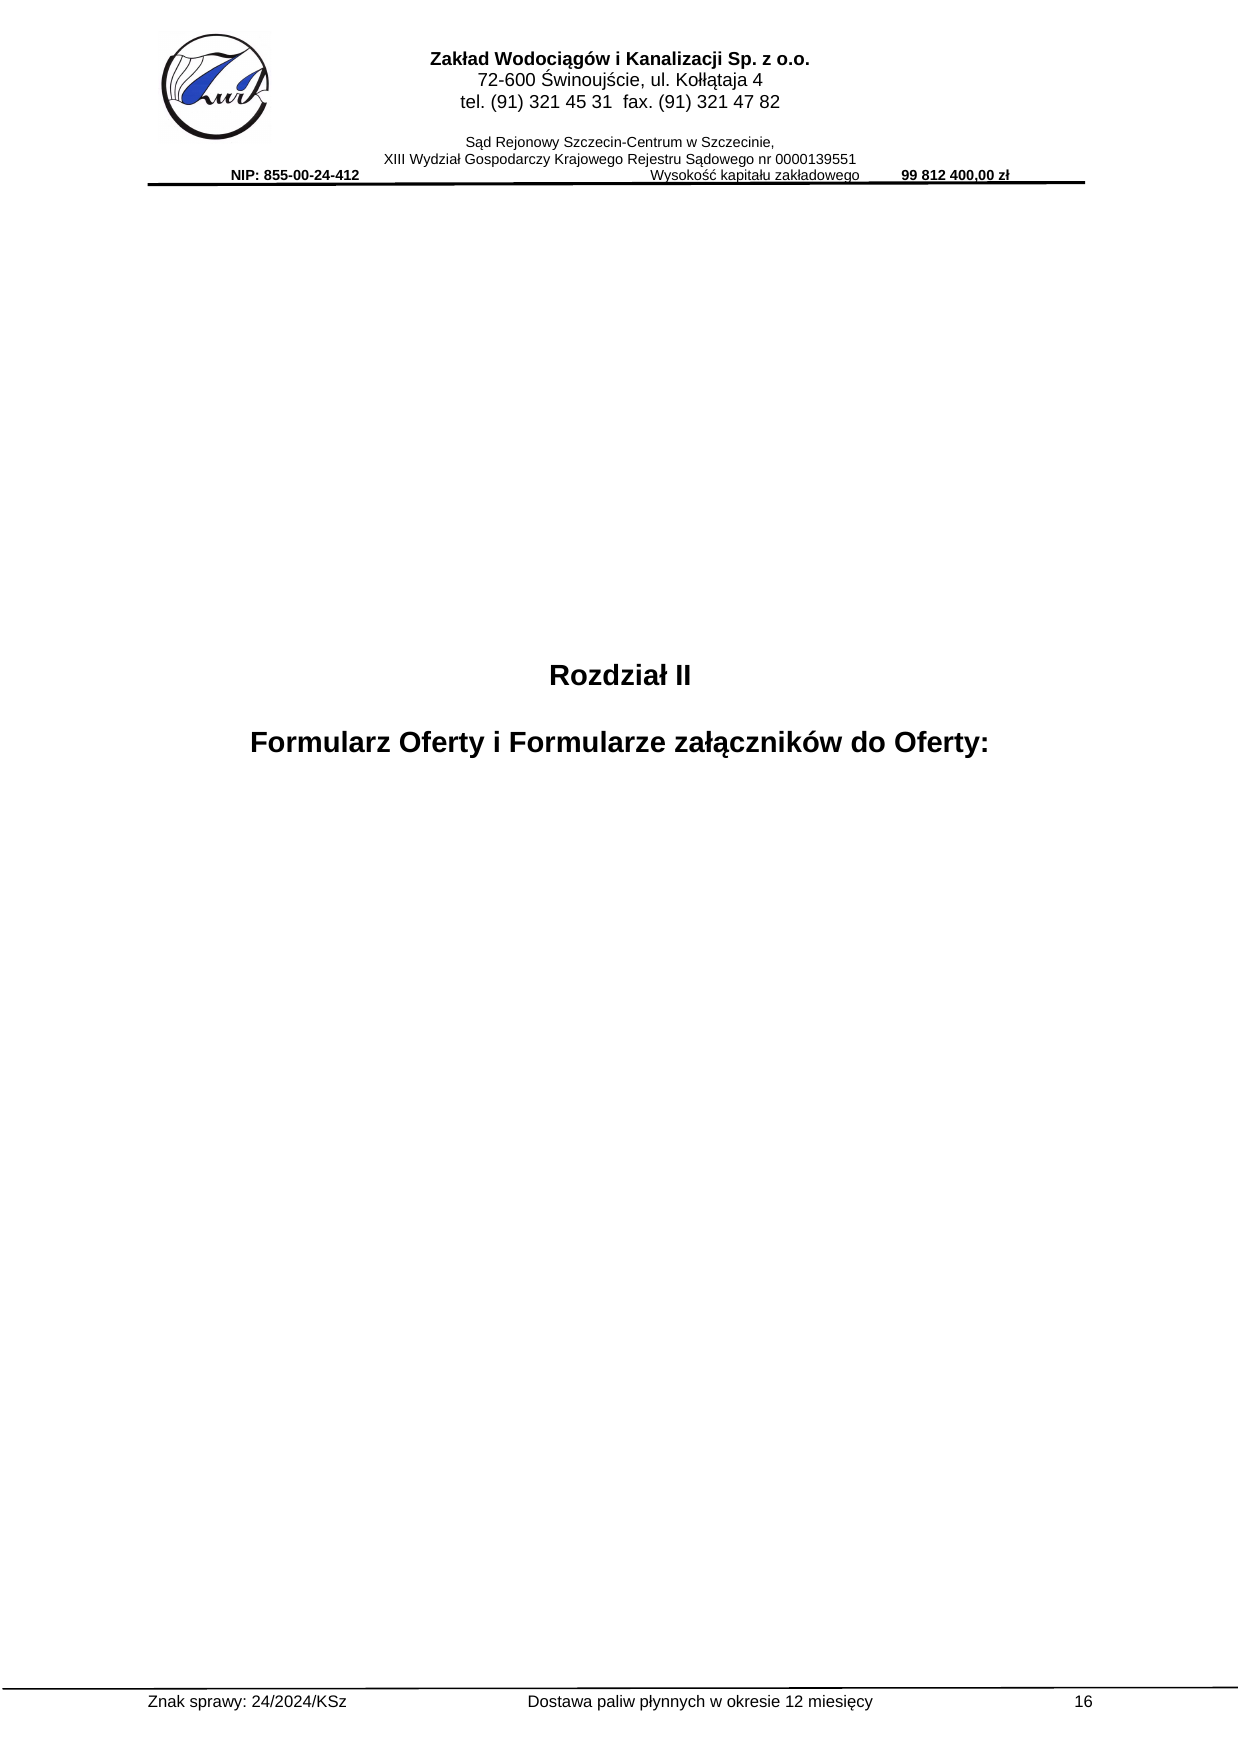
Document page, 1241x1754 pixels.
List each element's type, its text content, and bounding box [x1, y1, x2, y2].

picture [158, 31, 272, 144]
text Formularz Oferty i Formularze załączników do Oferty: [148, 725, 1092, 759]
text Rozdział II [148, 658, 1092, 692]
